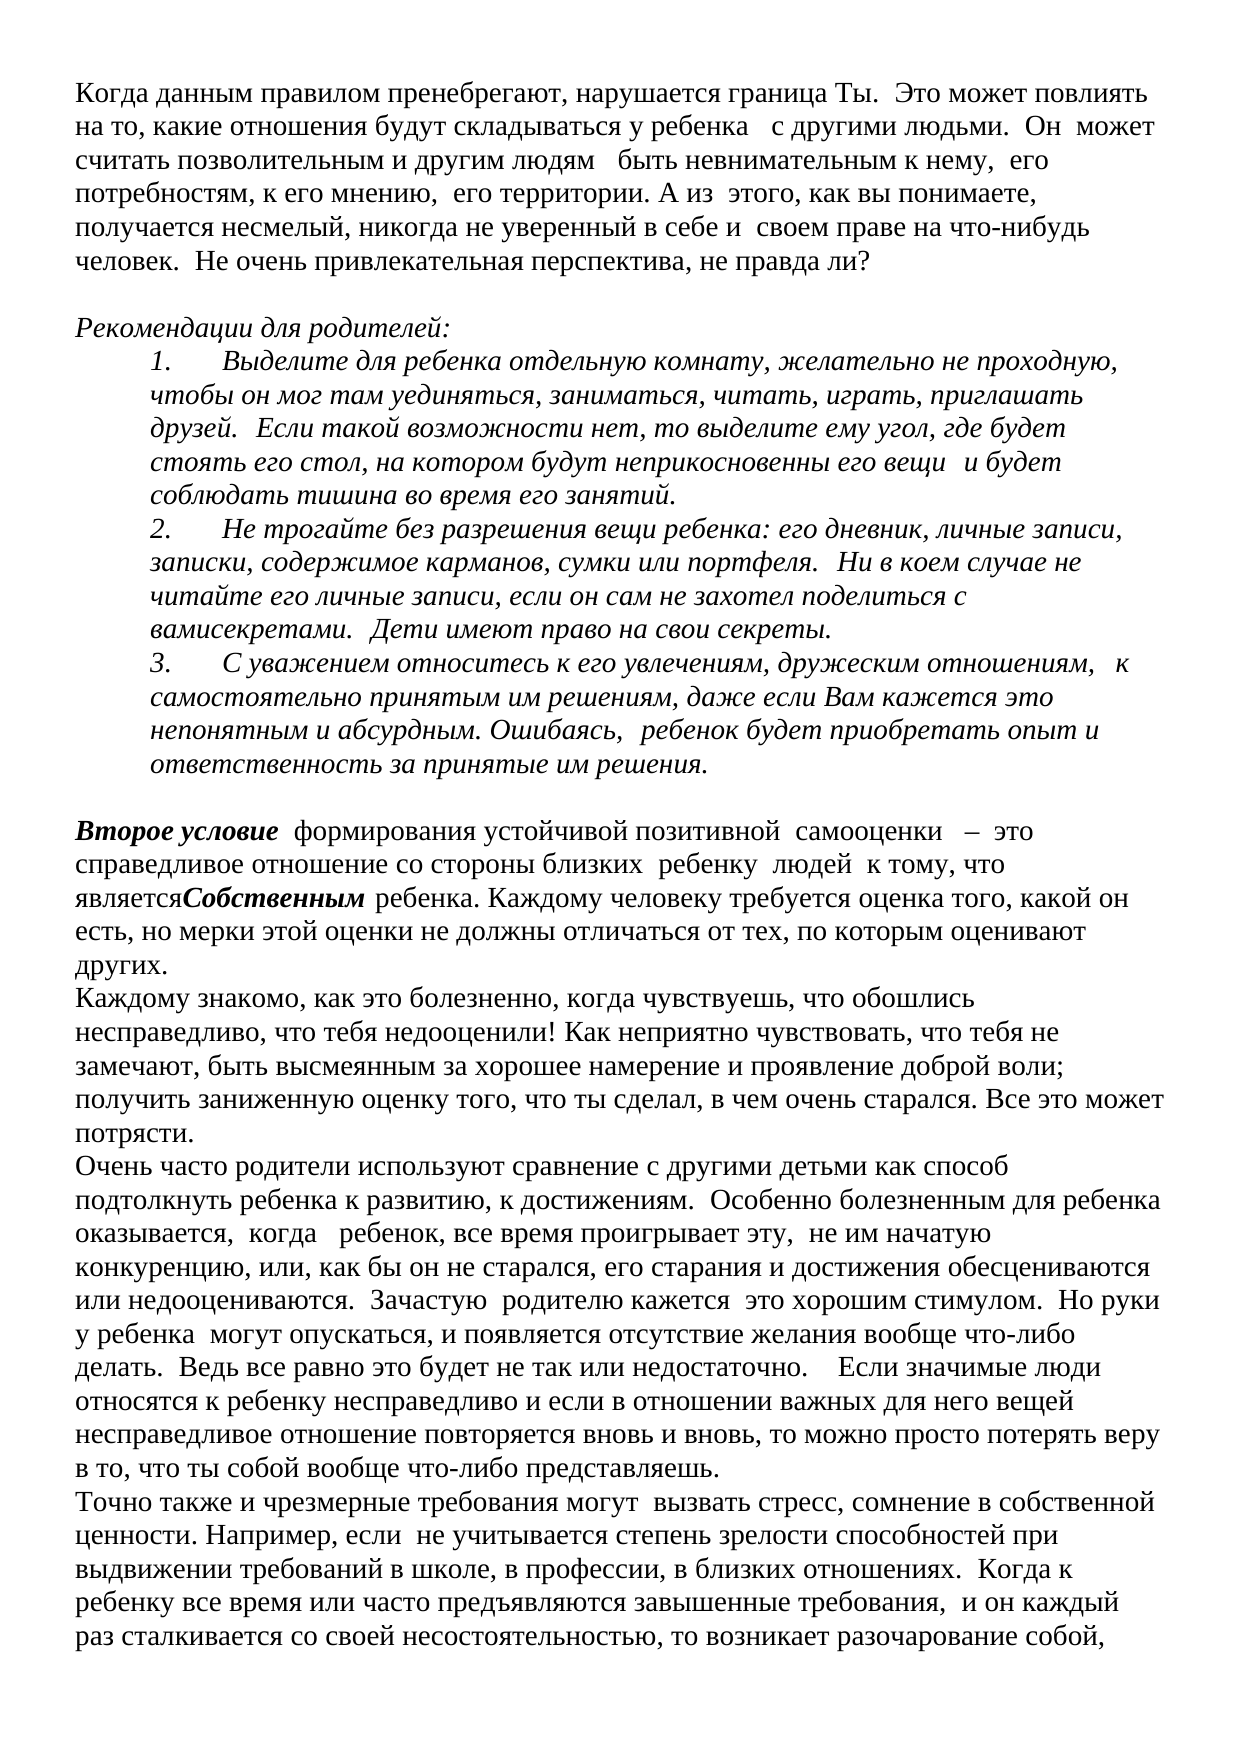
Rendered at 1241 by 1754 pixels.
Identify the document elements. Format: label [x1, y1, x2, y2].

table_header [75, 75, 1165, 1651]
